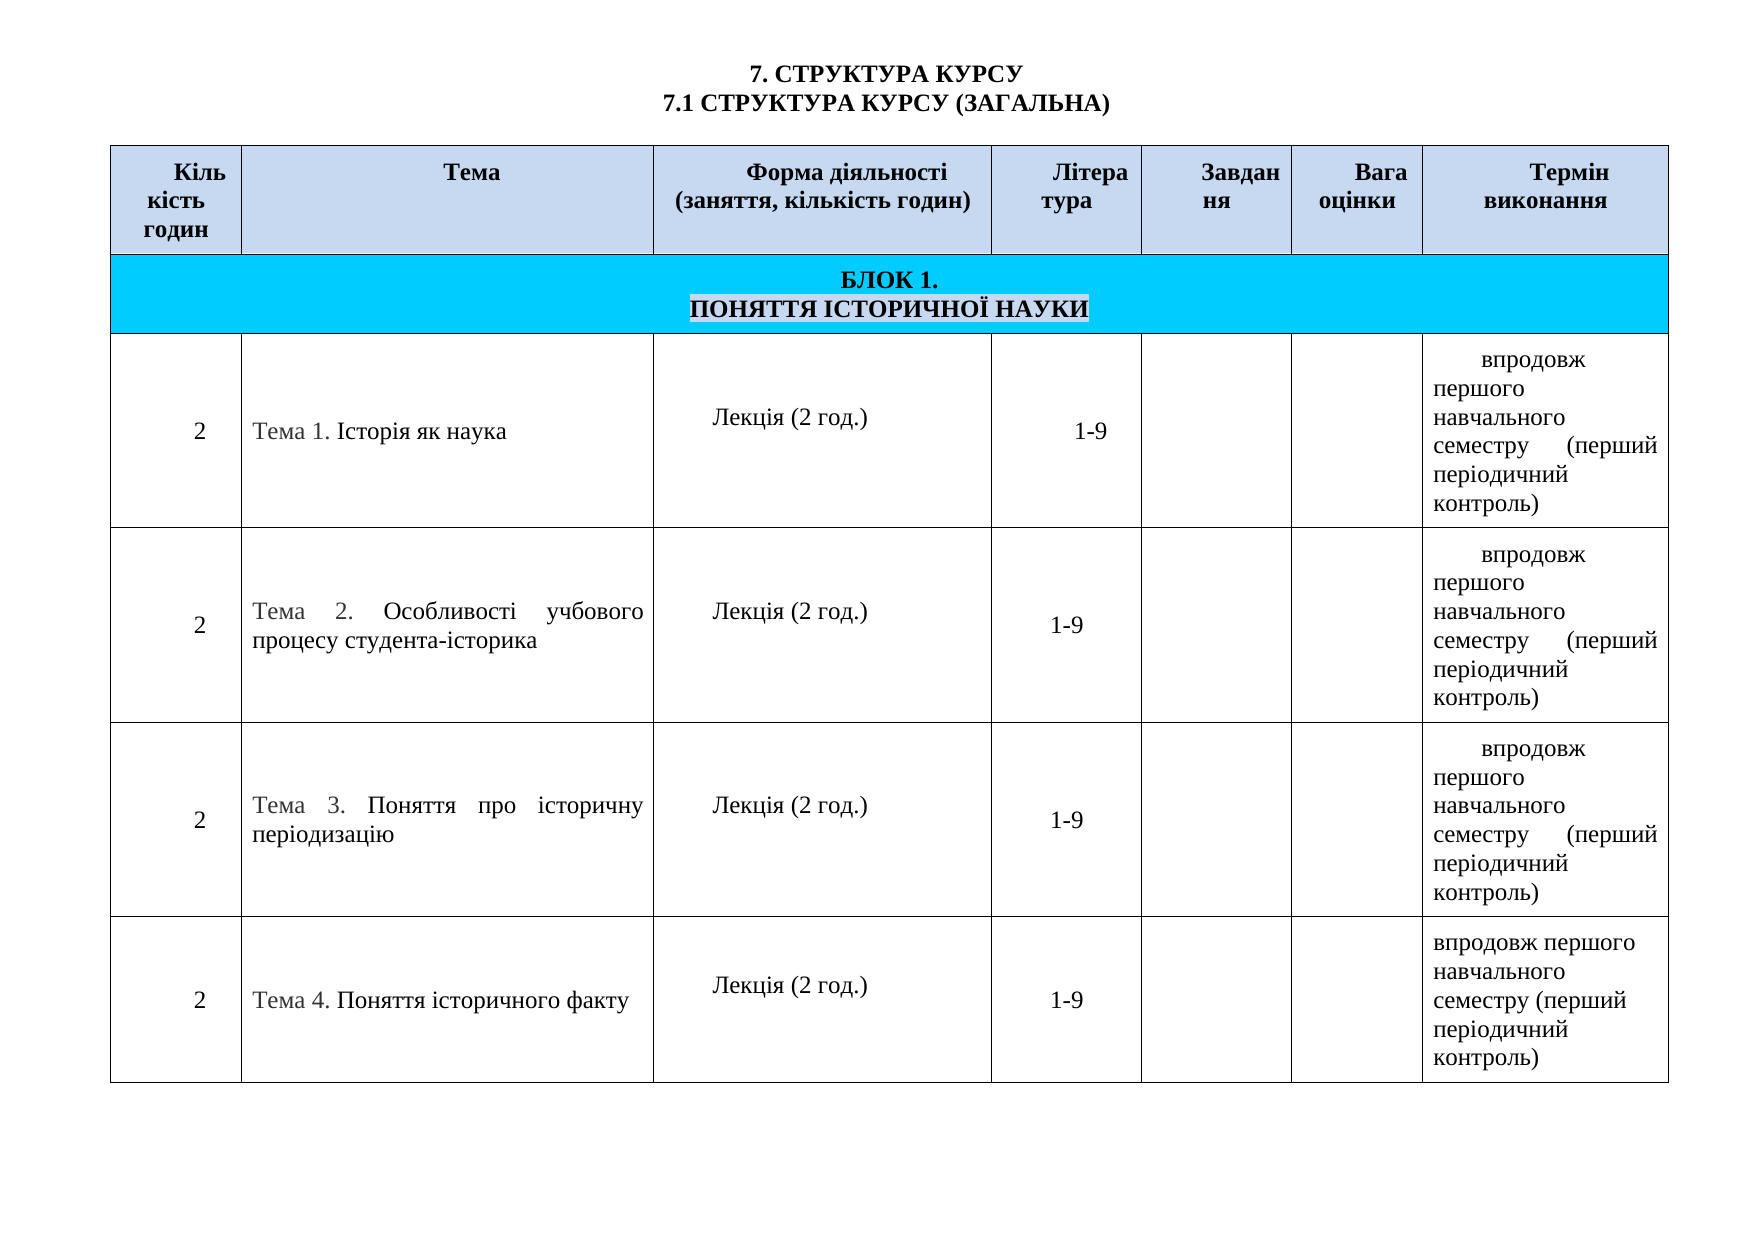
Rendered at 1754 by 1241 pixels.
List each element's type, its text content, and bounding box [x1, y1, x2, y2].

table_cell [1142, 334, 1291, 527]
table_header Література [992, 146, 1141, 253]
table_cell 1-9 [992, 917, 1141, 1082]
table_cell [1142, 917, 1291, 1082]
table_cell Лекція (2 год.) [654, 917, 991, 1082]
table_cell Лекція (2 год.) [654, 723, 991, 916]
table_cell впродовж першого навчального семестру (перший періодичний контроль) [1423, 334, 1668, 527]
table_cell впродовж першого навчального семестру (перший періодичний контроль) [1423, 528, 1668, 722]
table_cell [1292, 334, 1422, 527]
table_cell [1142, 723, 1291, 916]
table_header Термін виконання [1423, 146, 1668, 253]
table_cell БЛОК 1. ПОНЯТТЯ ІСТОРИЧНОЇ НАУКИ [111, 255, 1668, 333]
table_cell 2 [111, 917, 241, 1082]
table_cell Тема 2. Особливості учбового процесу студента-історика [242, 528, 653, 722]
table_cell Тема 3. Поняття про історичну періодизацію [242, 723, 653, 916]
table_header Кількість годин [111, 146, 241, 253]
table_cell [1423, 723, 1668, 916]
table_header Форма діяльності (заняття, кількість годин) [654, 146, 991, 253]
table_header Завдання [1142, 146, 1291, 253]
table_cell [1423, 917, 1668, 1082]
text 7.1 СТРУКТУРА КУРСУ (ЗАГАЛЬНА) [137, 88, 1636, 117]
table_header Вага оцінки [1292, 146, 1422, 253]
table_cell 1-9 [992, 723, 1141, 916]
table_cell Тема 1. Історія як наука [242, 334, 653, 527]
table_cell [1292, 917, 1422, 1082]
table_header Тема [242, 146, 653, 253]
table_cell [1292, 723, 1422, 916]
table_cell 2 [111, 723, 241, 916]
table_cell 2 [111, 334, 241, 527]
table_cell Тема 4. Поняття історичного факту [242, 917, 653, 1082]
table_cell [1292, 528, 1422, 722]
table_cell Лекція (2 год.) [654, 334, 991, 527]
table_cell 2 [111, 528, 241, 722]
text 7. СТРУКТУРА КУРСУ [137, 59, 1636, 88]
table_cell [1142, 528, 1291, 722]
table_cell 1-9 [992, 334, 1141, 527]
table_cell 1-9 [992, 528, 1141, 722]
table_cell Лекція (2 год.) [654, 528, 991, 722]
